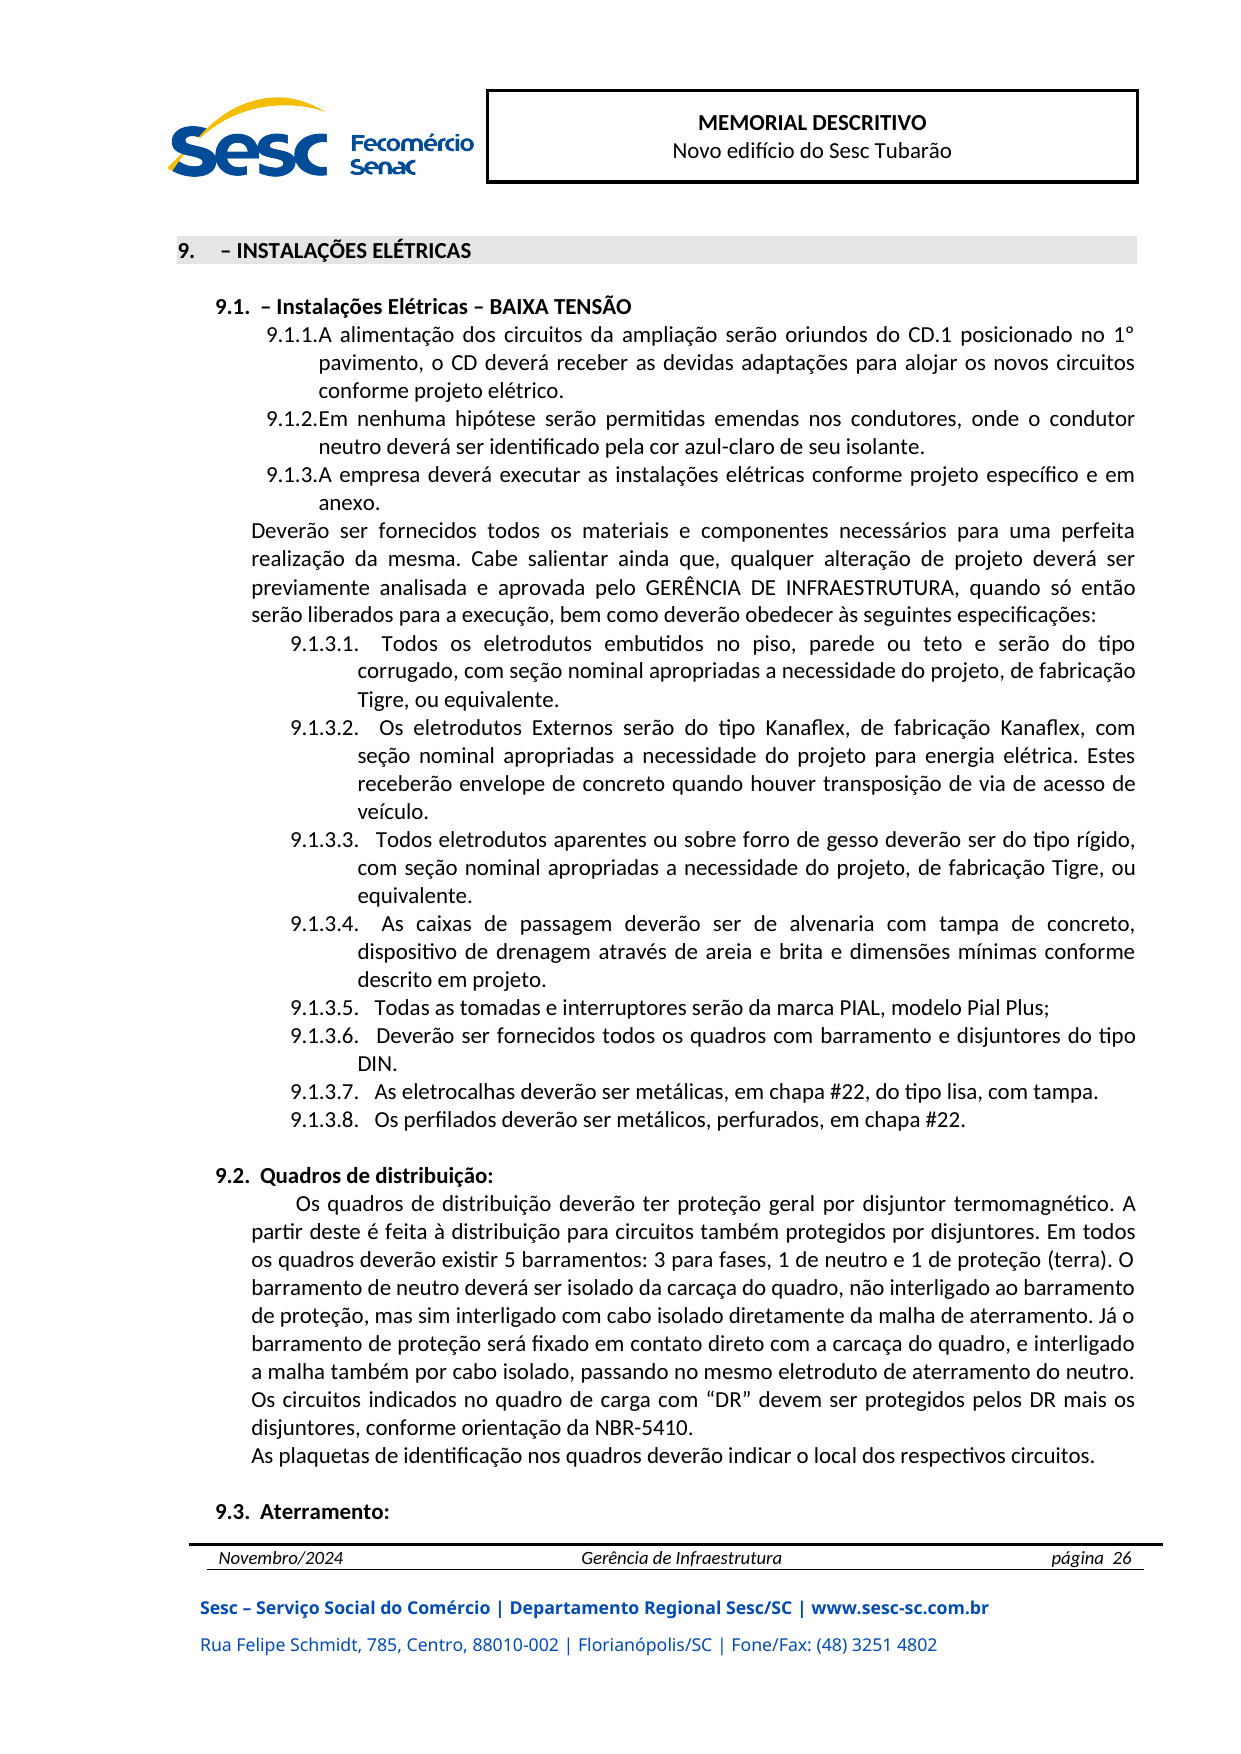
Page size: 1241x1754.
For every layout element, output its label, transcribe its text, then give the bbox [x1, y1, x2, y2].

text Em nenhuma hipótese serão permitidas emendas nos condutores, onde o condutor neutro deverá ser identificado pela cor azul-claro de seu isolante. [266, 404, 1137, 461]
text Deverão ser fornecidos todos os materiais e componentes necessários para uma perfeita realização da mesma. Cabe salientar ainda que, qualquer alteração de projeto deverá ser previamente analisada e aprovada pelo GERÊNCIA DE INFRAESTRUTURA, quando só então serão liberados para a execução, bem como deverão obedecer às seguintes especificações: [177, 517, 1137, 629]
picture [163, 91, 488, 181]
list – Instalações Elétricas – BAIXA TENSÃO [215, 292, 1137, 320]
list Os eletrodutos Externos serão do tipo Kanaflex, de fabricação Kanaflex, com seção nominal apropriadas a necessidade do projeto para energia elétrica. Estes receberão envelope de concreto quando houver transposição de via de acesso de veículo. [290, 713, 1137, 825]
list Todos eletrodutos aparentes ou sobre forro de gesso deverão ser do tipo rígido, com seção nominal apropriadas a necessidade do projeto, de fabricação Tigre, ou equivalente. [290, 825, 1137, 909]
list Todos os eletrodutos embutidos no piso, parede ou teto e serão do tipo corrugado, com seção nominal apropriadas a necessidade do projeto, de fabricação Tigre, ou equivalente. [290, 629, 1137, 713]
list Quadros de distribuição: [215, 1161, 1137, 1189]
text A alimentação dos circuitos da ampliação serão oriundos do CD.1 posicionado no 1º pavimento, o CD deverá receber as devidas adaptações para alojar os novos circuitos conforme projeto elétrico. [266, 320, 1137, 404]
list Aterramento: [215, 1497, 1137, 1525]
list Deverão ser fornecidos todos os quadros com barramento e disjuntores do tipo DIN. [290, 1021, 1137, 1077]
text As plaquetas de identificação nos quadros deverão indicar o local dos respectivos circuitos. [251, 1441, 1137, 1469]
list Todas as tomadas e interruptores serão da marca PIAL, modelo Pial Plus; [290, 993, 1137, 1021]
list As eletrocalhas deverão ser metálicas, em chapa #22, do tipo lisa, com tampa. [290, 1077, 1137, 1105]
list Os perfilados deverão ser metálicos, perfurados, em chapa #22. [290, 1105, 1137, 1133]
text Os quadros de distribuição deverão ter proteção geral por disjuntor termomagnético. A partir deste é feita à distribuição para circuitos também protegidos por disjuntores. Em todos os quadros deverão existir 5 barramentos: 3 para fases, 1 de neutro e 1 de proteção (terra). O barramento de neutro deverá ser isolado da carcaça do quadro, não interligado ao barramento de proteção, mas sim interligado com cabo isolado diretamente da malha de aterramento. Já o barramento de proteção será fixado em contato direto com a carcaça do quadro, e interligado a malha também por cabo isolado, passando no mesmo eletroduto de aterramento do neutro. Os circuitos indicados no quadro de carga com “DR” devem ser protegidos pelos DR mais os disjuntores, conforme orientação da NBR-5410. [251, 1189, 1137, 1441]
text A empresa deverá executar as instalações elétricas conforme projeto específico e em anexo. [266, 461, 1137, 517]
subtitle – INSTALAÇÕES ELÉTRICAS [177, 236, 1137, 264]
list As caixas de passagem deverão ser de alvenaria com tampa de concreto, dispositivo de drenagem através de areia e brita e dimensões mínimas conforme descrito em projeto. [290, 909, 1137, 993]
